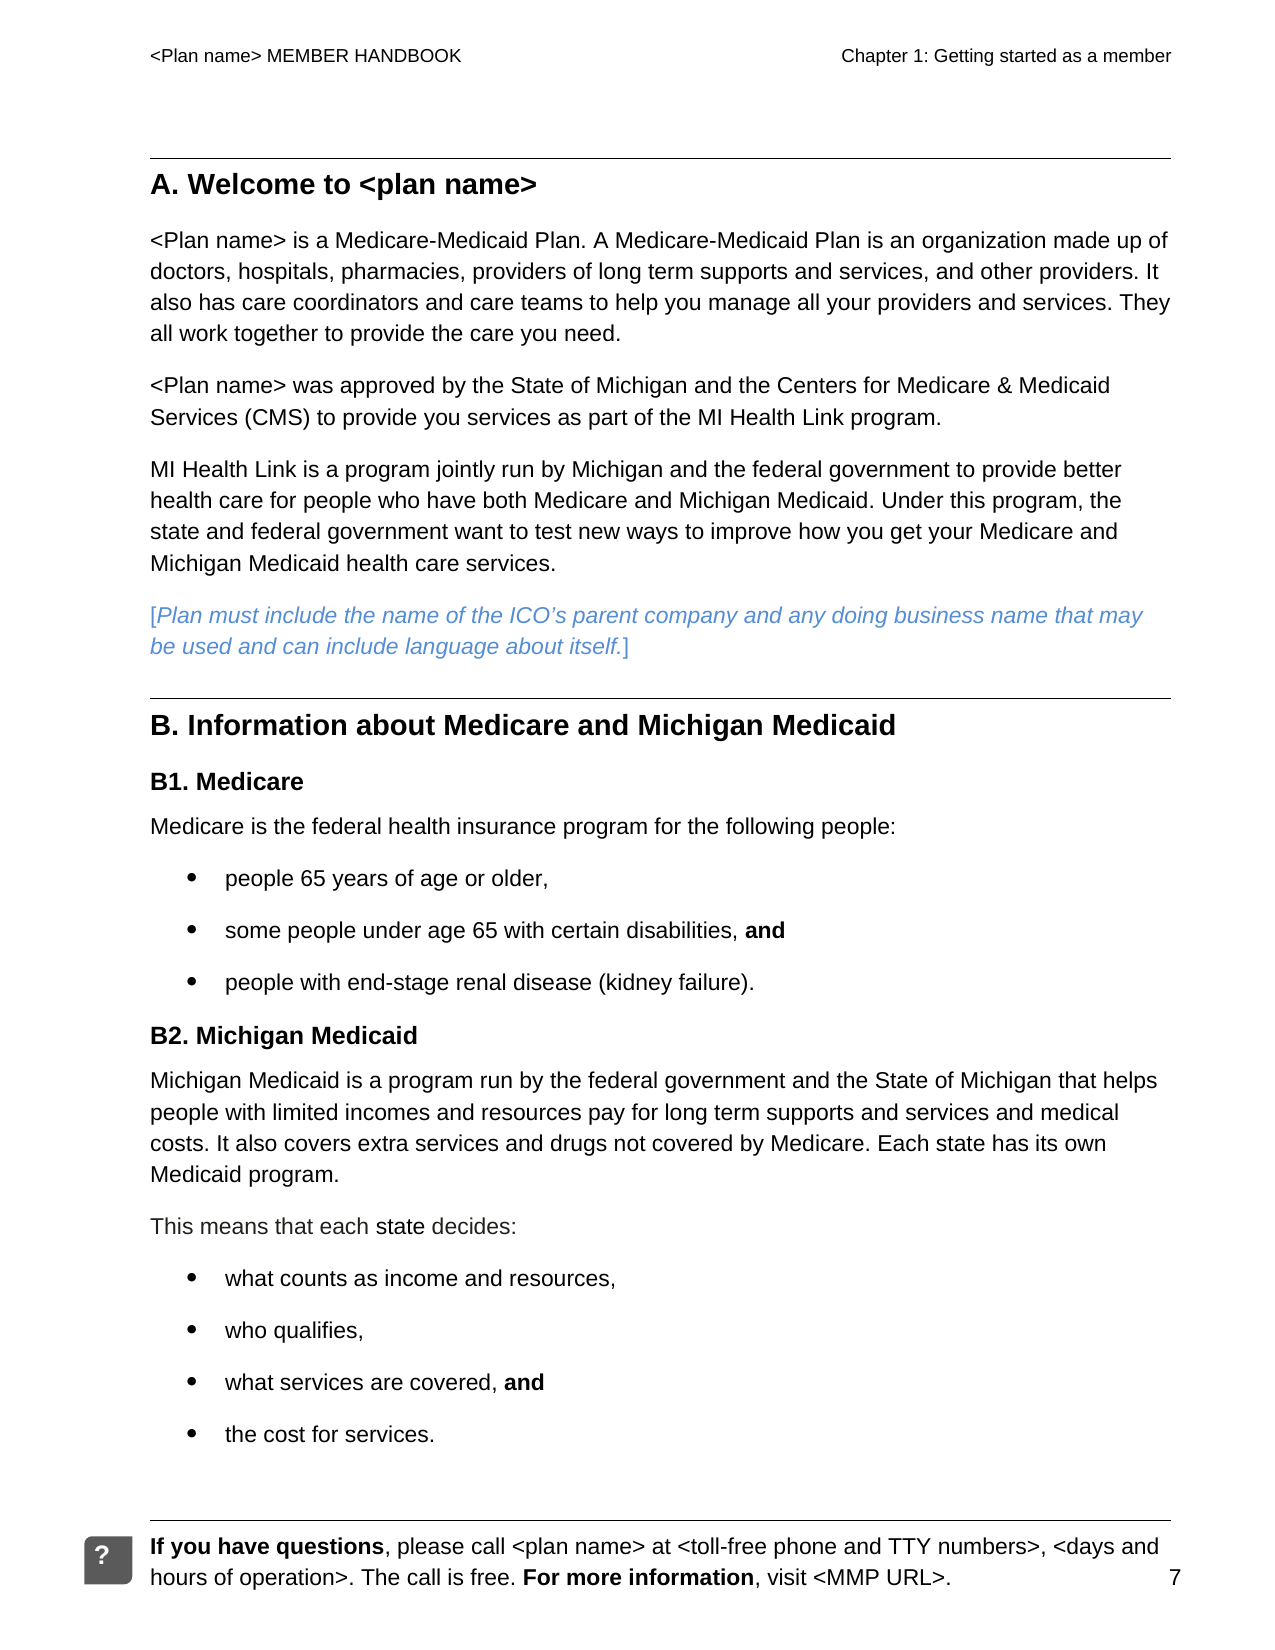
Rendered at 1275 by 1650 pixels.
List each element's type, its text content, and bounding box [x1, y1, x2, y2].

text who qualifies, [187, 1314, 1096, 1345]
text <Plan name> was approved by the State of Michigan and the Centers for Medicare & Medicaid Services (CMS) to provide you services as part of the MI Health Link program. [150, 369, 1171, 431]
text people 65 years of age or older, [187, 862, 1096, 893]
text what services are covered, and [187, 1366, 1096, 1397]
text the cost for services. [187, 1418, 1096, 1449]
subtitle Welcome to <plan name> [150, 159, 1171, 202]
text MI Health Link is a program jointly run by Michigan and the federal government to provide better health care for people who have both Medicare and Michigan Medicaid. Under this program, the state and federal government want to test new ways to improve how you get your Medicare and Michigan Medicaid health care services. [150, 452, 1171, 577]
text what counts as income and resources, [187, 1262, 1096, 1293]
text Medicare is the federal health insurance program for the following people: [150, 809, 1171, 841]
text Michigan Medicaid is a program run by the federal government and the State of Michigan that helps people with limited incomes and resources pay for long term supports and services and medical costs. It also covers extra services and drugs not covered by Medicare. Each state has its own Medicaid program. [150, 1064, 1171, 1189]
text some people under age 65 with certain disabilities, and [187, 914, 1096, 945]
text This means that each state decides: [150, 1209, 1171, 1241]
text [Plan must include the name of the ICO’s parent company and any doing business name that may be used and can include language about itself.] [150, 598, 1171, 661]
subtitle B1. Medicare [150, 764, 1096, 797]
subtitle Information about Medicare and Michigan Medicaid [150, 699, 1171, 743]
text people with end-stage renal disease (kidney failure). [187, 966, 1096, 997]
text <Plan name> is a Medicare-Medicaid Plan. A Medicare-Medicaid Plan is an organization made up of doctors, hospitals, pharmacies, providers of long term supports and services, and other providers. It also has care coordinators and care teams to help you manage all your providers and services. They all work together to provide the care you need. [150, 223, 1171, 348]
subtitle B2. Michigan Medicaid [150, 1018, 1096, 1051]
